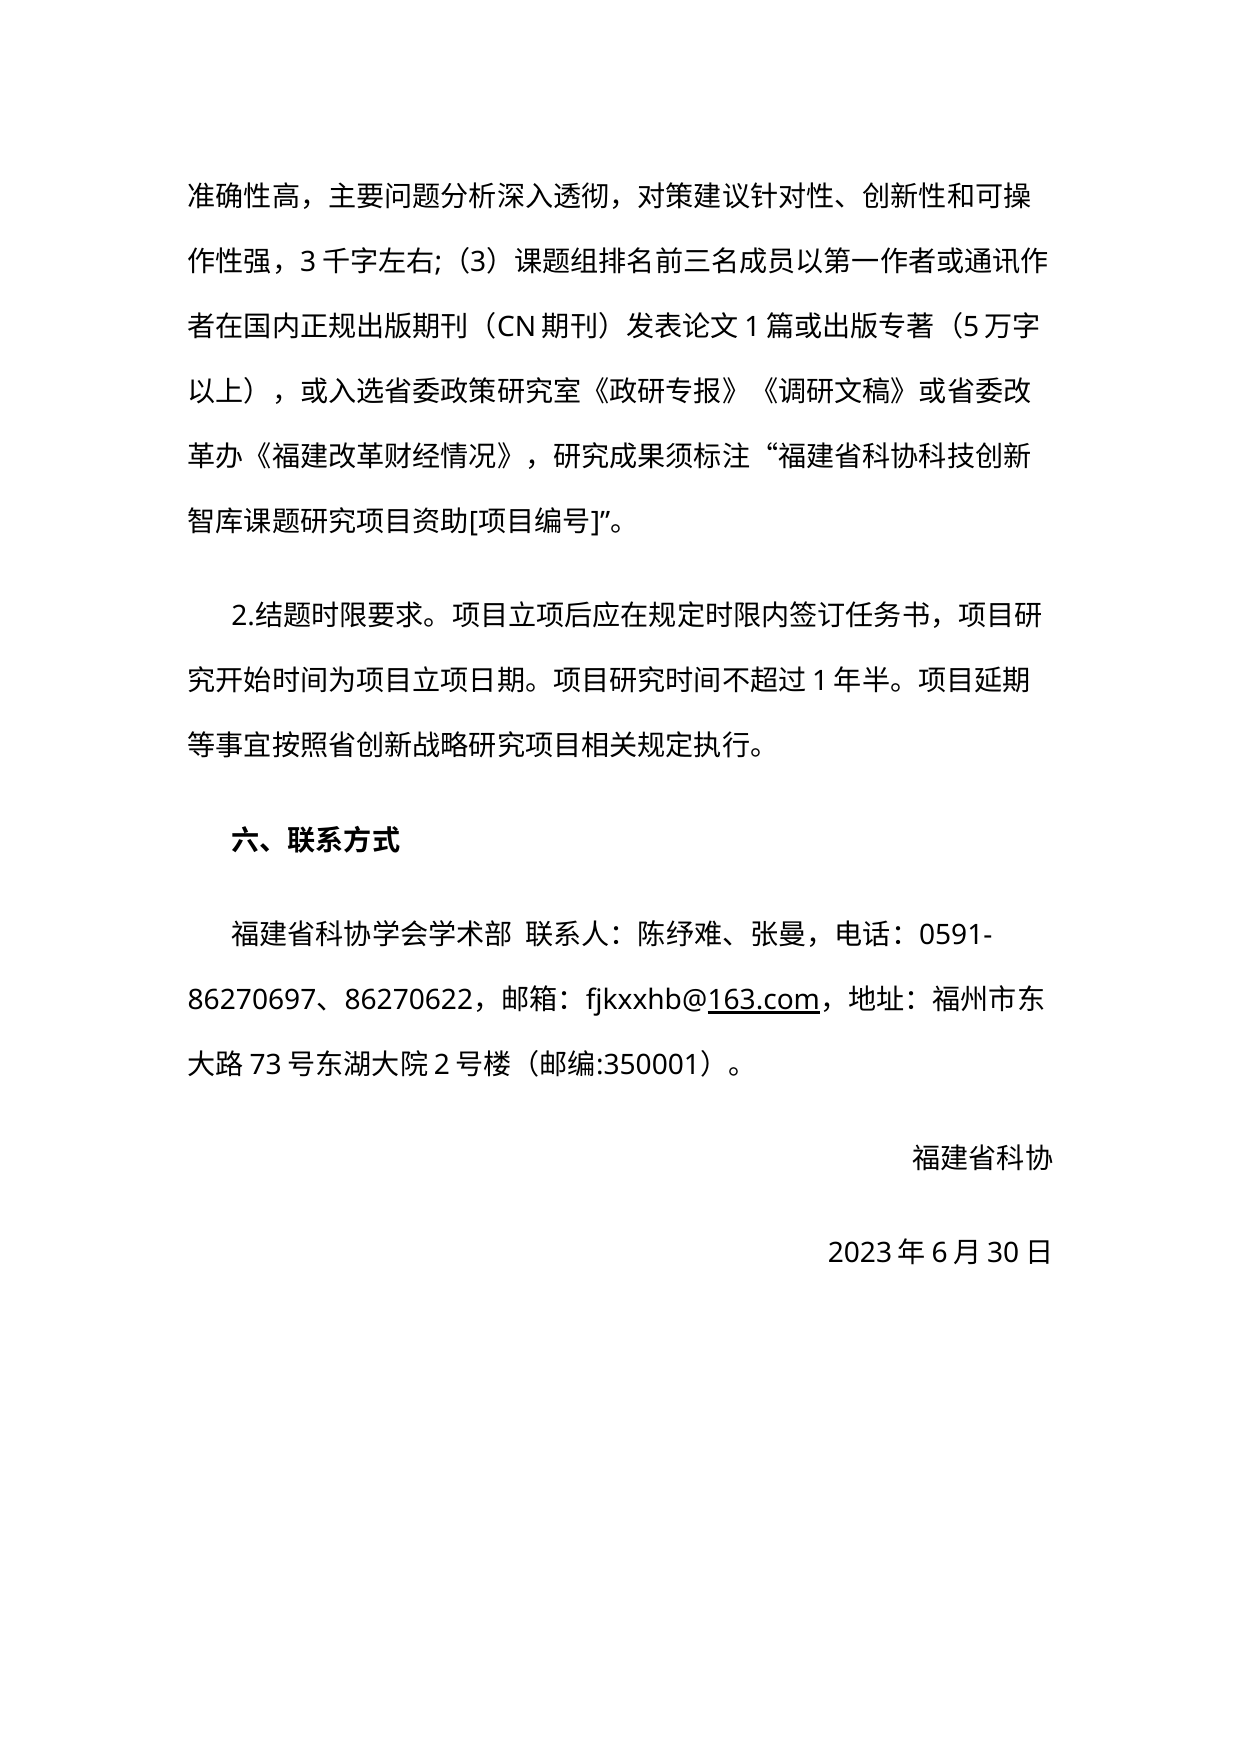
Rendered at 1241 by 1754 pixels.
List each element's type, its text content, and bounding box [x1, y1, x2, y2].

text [187, 162, 1053, 552]
text 2023年6月30日 [187, 1218, 1053, 1283]
text 2.结题时限要求。项目立项后应在规定时限内签订任务书，项目研究开始时间为项目立项日期。项目研究时间不超过1年半。项目延期等事宜按照省创新战略研究项目相关规定执行。 [187, 581, 1053, 776]
text 六、联系方式 [187, 805, 1053, 870]
text 福建省科协学会学术部 联系人：陈纾难、张曼，电话：0591-86270697、86270622，邮箱：fjkxxhb@163.com，地址：福州市东大路73号东湖大院2号楼（邮编:350001）。 [187, 899, 1053, 1094]
text 福建省科协 [187, 1124, 1053, 1189]
